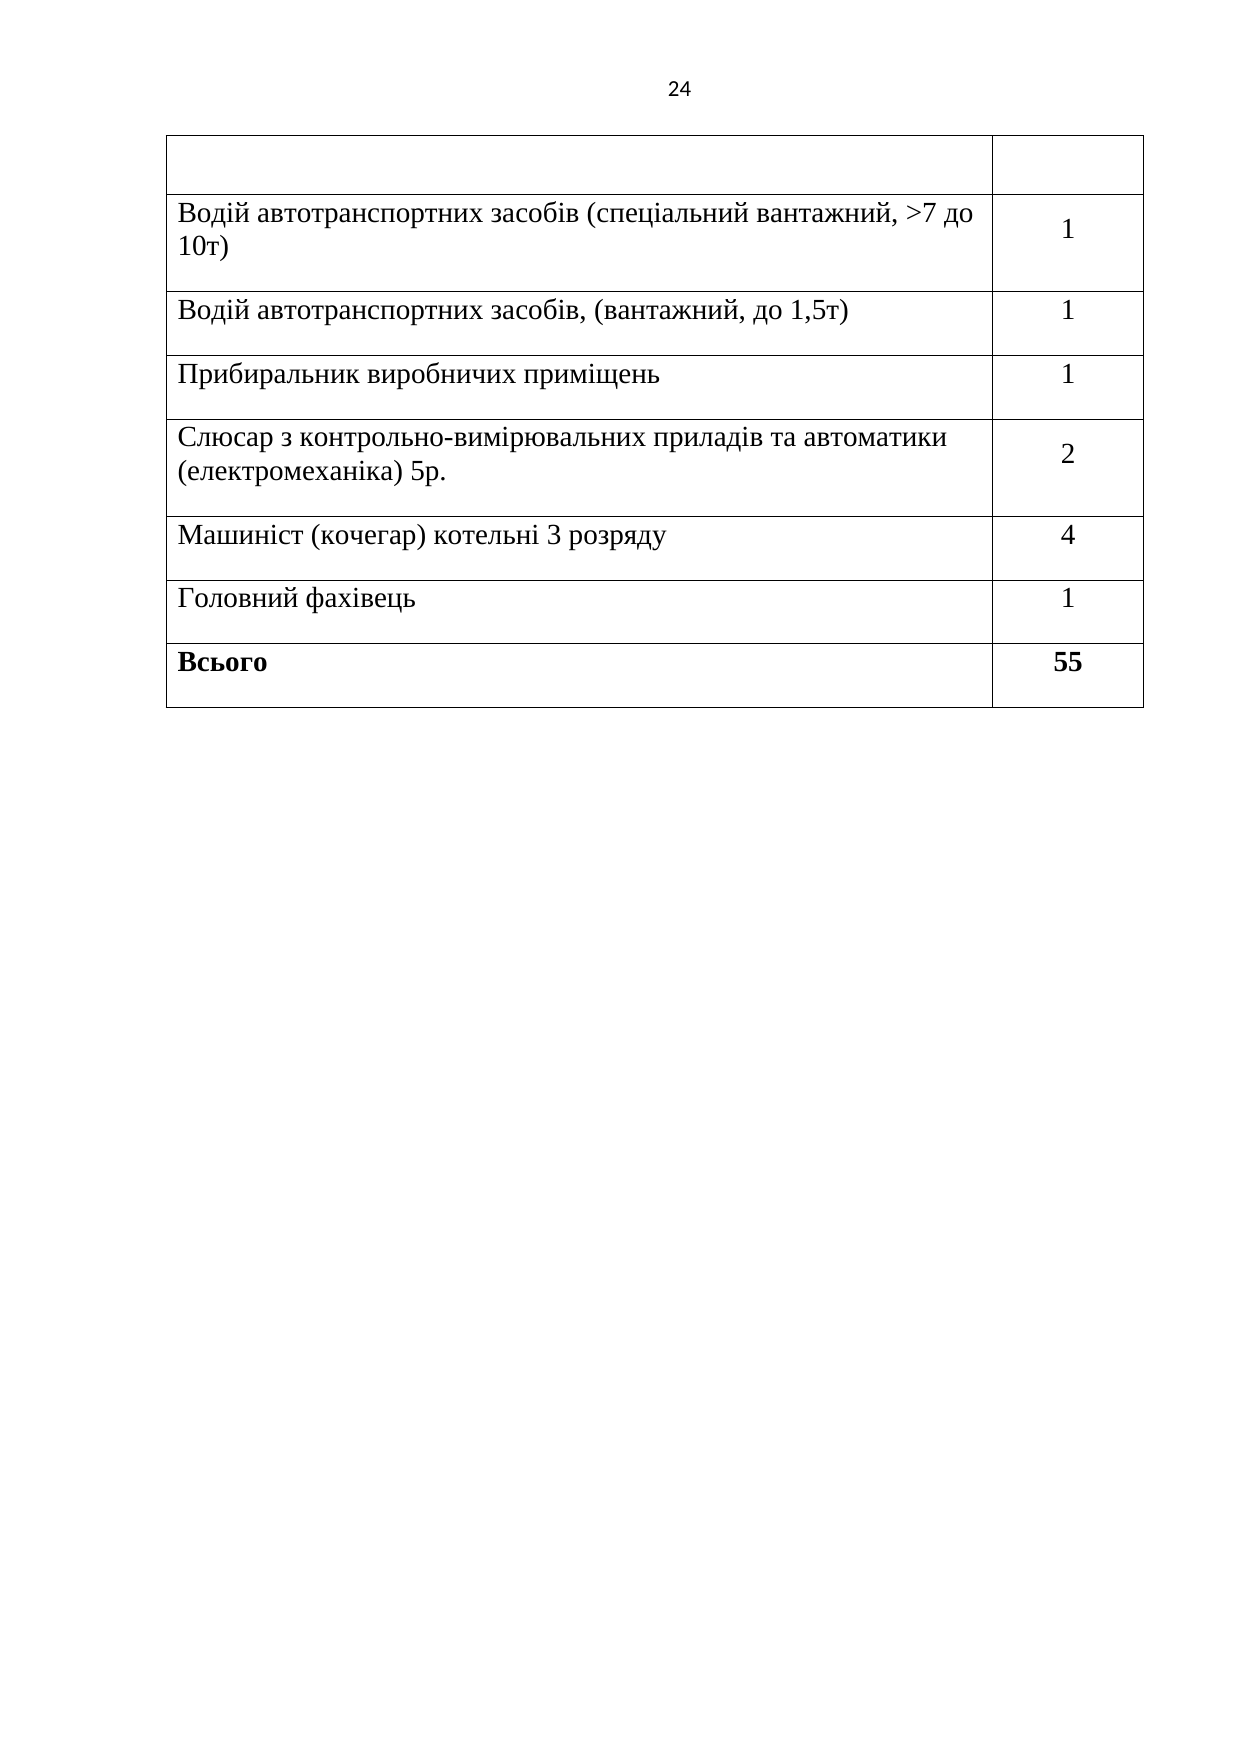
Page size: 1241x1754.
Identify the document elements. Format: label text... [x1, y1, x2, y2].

table_cell 1 [993, 356, 1143, 418]
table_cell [167, 136, 992, 194]
table_cell 1 [993, 136, 1143, 194]
table_cell Слюсар з контрольно-вимірювальних приладів та автоматики (електромеханіка) 5р. [167, 420, 992, 516]
table_cell Машиніст (кочегар) котельні 3 розряду [167, 517, 992, 579]
table_cell 1 [993, 292, 1143, 355]
table_cell 55 [993, 644, 1143, 707]
table_cell 4 [993, 517, 1143, 579]
table_cell 1 [993, 581, 1143, 643]
table_cell Водій автотранспортних засобів (спеціальний вантажний, >7 до 10т) [167, 195, 992, 291]
table_cell Всього [167, 644, 992, 707]
table_cell 2 [993, 420, 1143, 516]
table_cell Головний фахівець [167, 581, 992, 643]
table_cell Водій автотранспортних засобів, (вантажний, до 1,5т) [167, 292, 992, 355]
table_cell 1 [993, 195, 1143, 291]
table_cell Прибиральник виробничих приміщень [167, 356, 992, 418]
